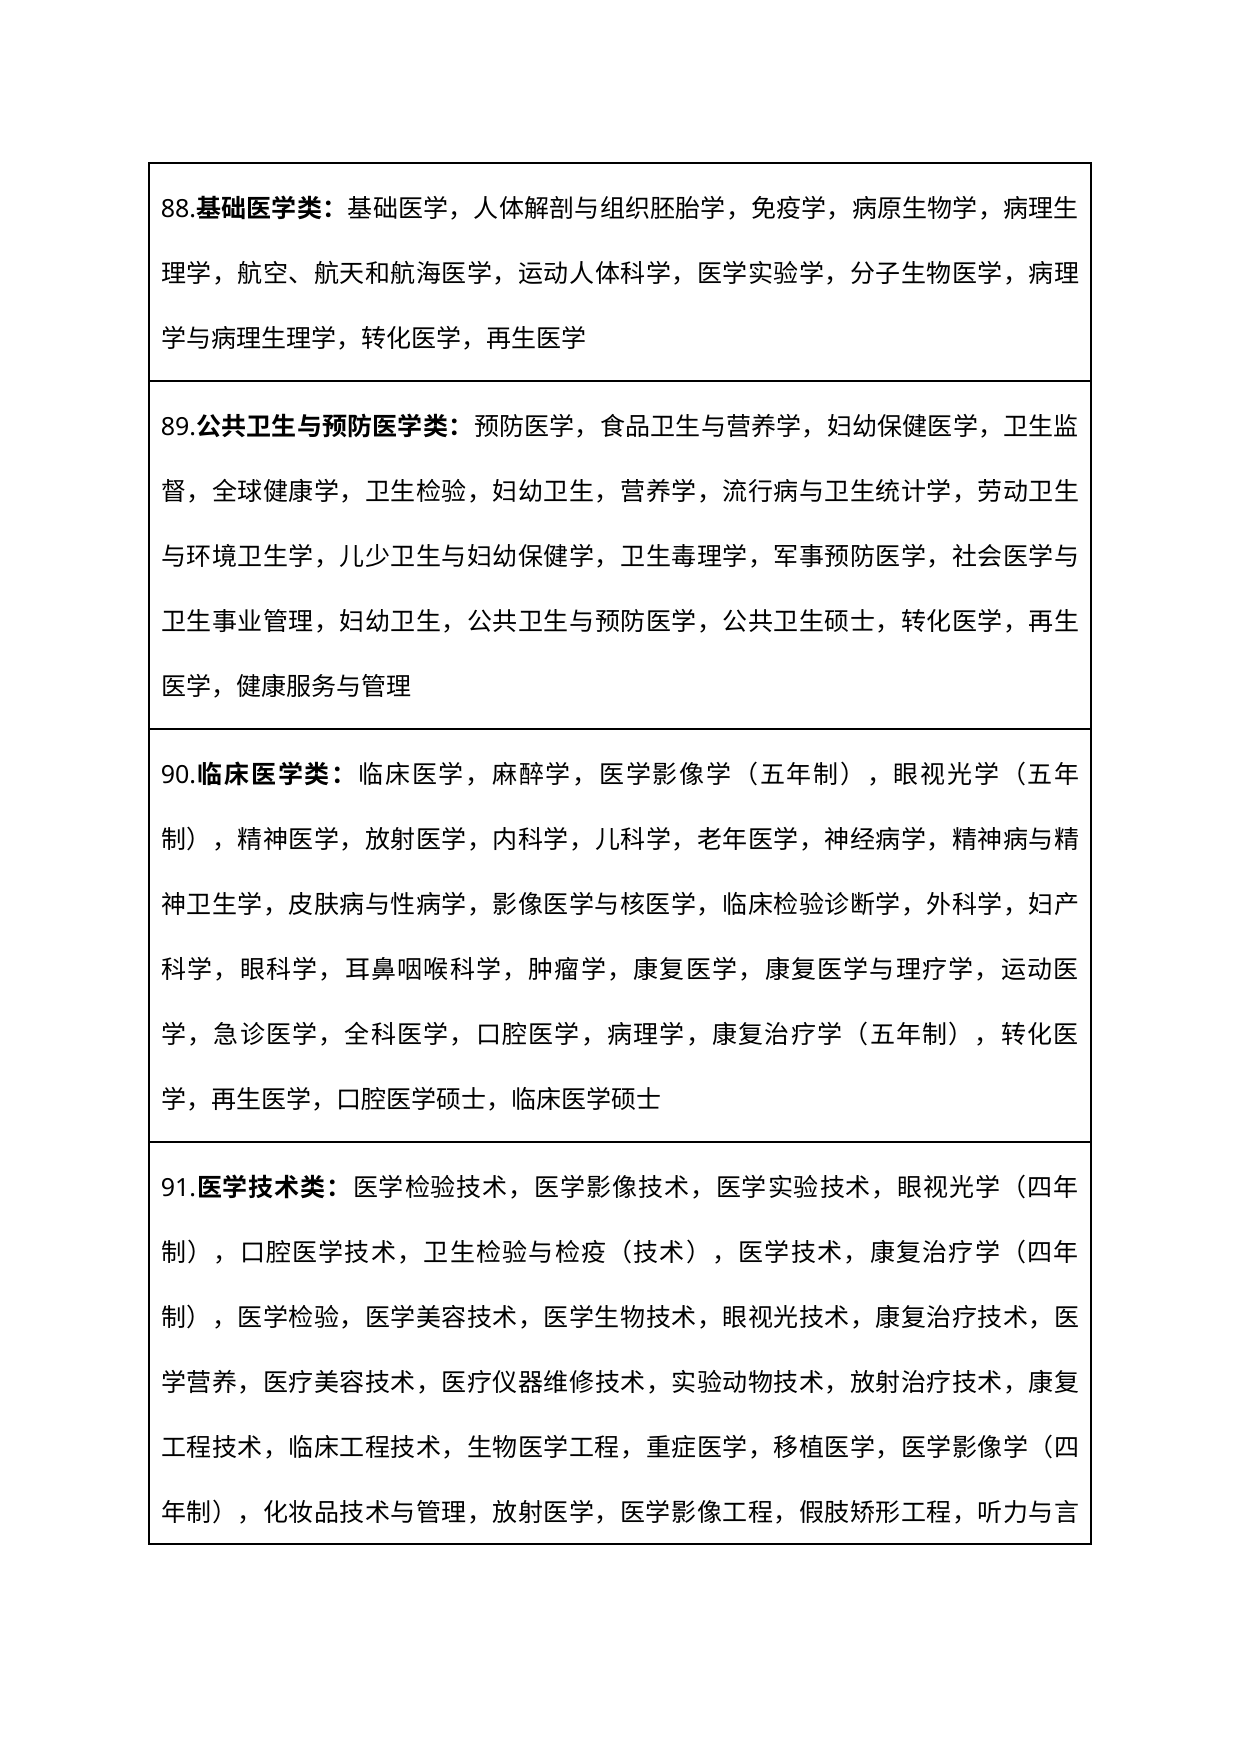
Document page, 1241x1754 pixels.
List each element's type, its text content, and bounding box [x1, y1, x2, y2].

table_cell 90.临床医学类：临床医学，麻醉学，医学影像学（五年制），眼视光学（五年制），精神医学，放射医学，内科学，儿科学，老年医学，神经病学，精神病与精神卫生学，皮肤病与性病学，影像医学与核医学，临床检验诊断学，外科学，妇产科学，眼科学，耳鼻咽喉科学，肿瘤学，康复医学，康复医学与理疗学，运动医学，急诊医学，全科医学，口腔医学，病理学，康复治疗学（五年制），转化医学，再生医学，口腔医学硕士，临床医学硕士 [150, 730, 1090, 1141]
table_cell 88.基础医学类：基础医学，人体解剖与组织胚胎学，免疫学，病原生物学，病理生理学，航空、航天和航海医学，运动人体科学，医学实验学，分子生物医学，病理学与病理生理学，转化医学，再生医学 [150, 164, 1090, 380]
table_cell 89.公共卫生与预防医学类：预防医学，食品卫生与营养学，妇幼保健医学，卫生监督，全球健康学，卫生检验，妇幼卫生，营养学，流行病与卫生统计学，劳动卫生与环境卫生学，儿少卫生与妇幼保健学，卫生毒理学，军事预防医学，社会医学与卫生事业管理，妇幼卫生，公共卫生与预防医学，公共卫生硕士，转化医学，再生医学，健康服务与管理 [150, 382, 1090, 728]
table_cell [150, 1143, 1090, 1543]
